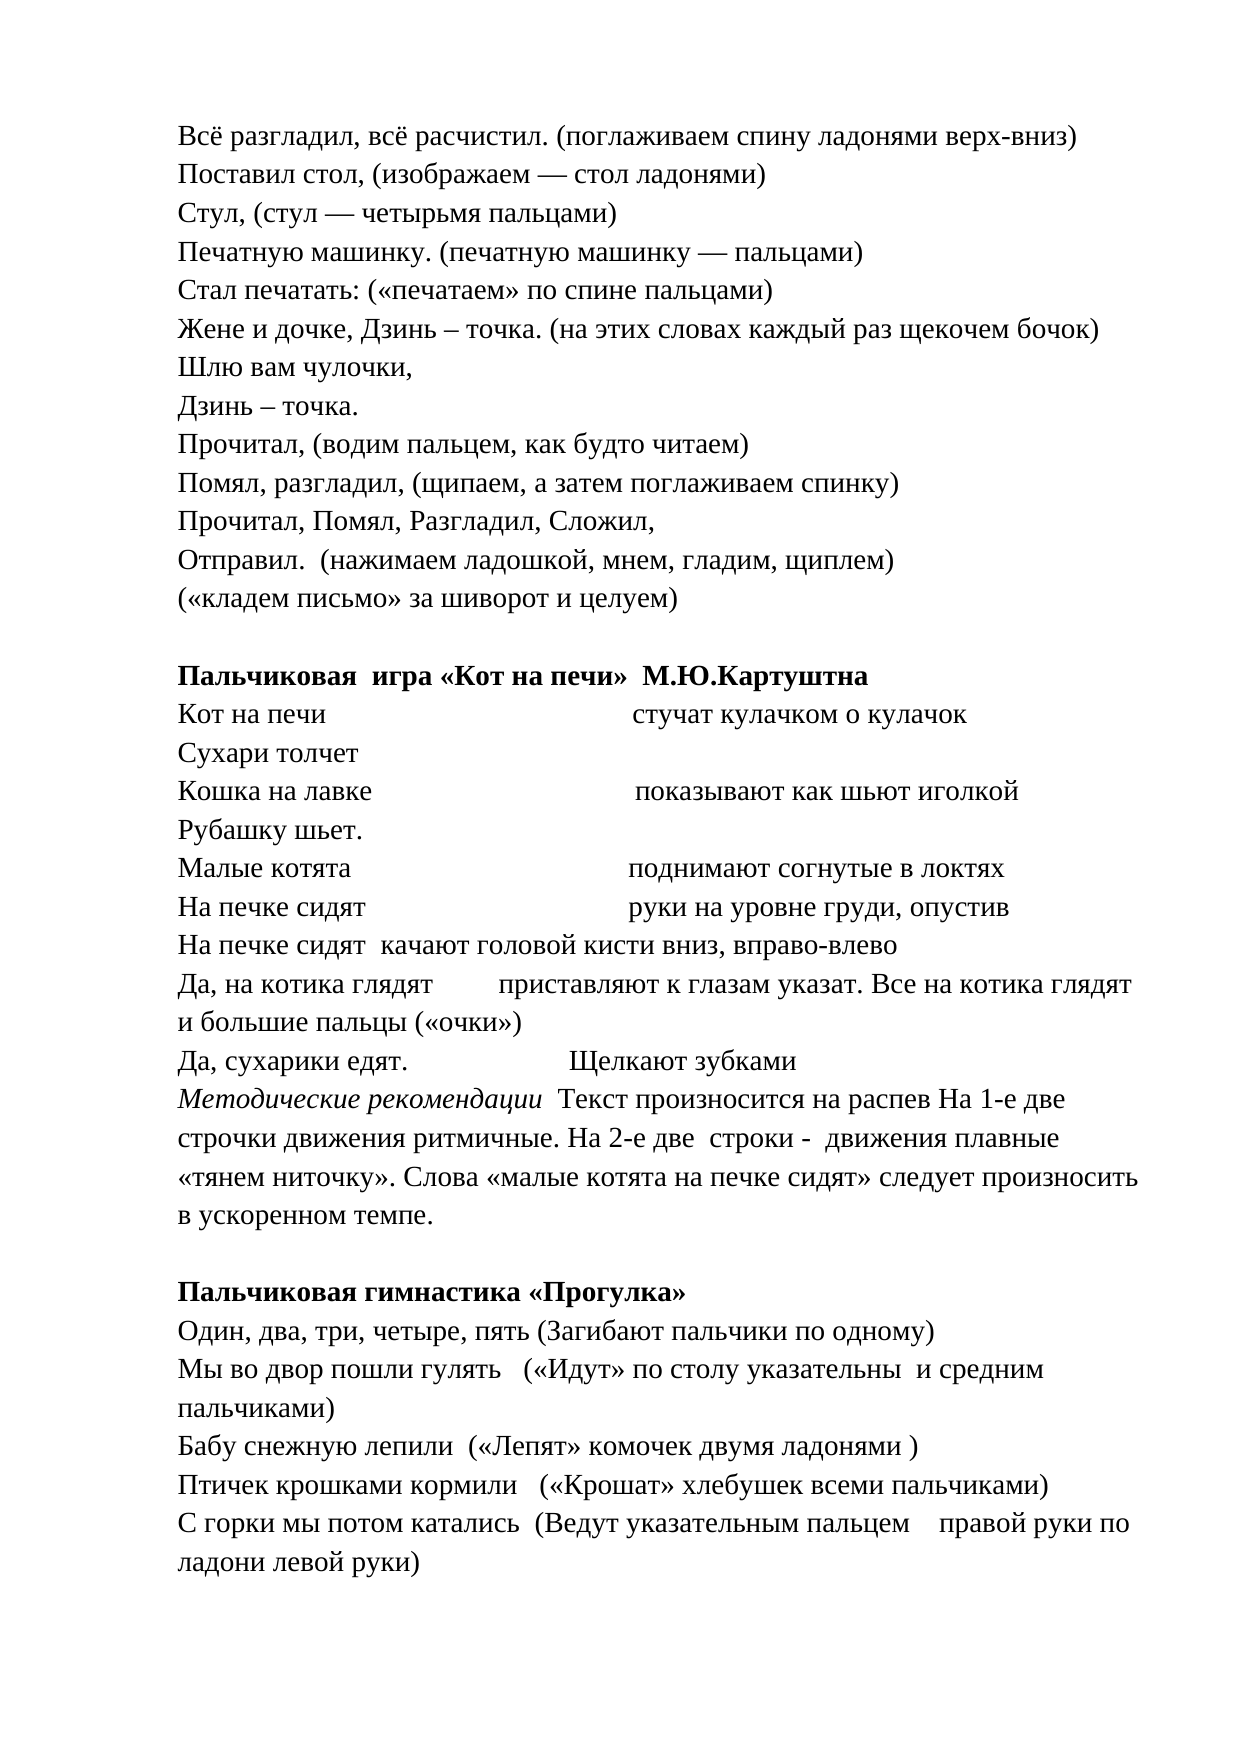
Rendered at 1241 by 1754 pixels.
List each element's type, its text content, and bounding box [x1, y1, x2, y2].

text Да, на котика глядят приставляют к глазам указат. Все на котика глядят и большие пальцы («очки») [177, 966, 1152, 1038]
text Печатную машинку. (печатную машинку — пальцами) [177, 234, 1152, 267]
text Кошка на лавке показывают как шьют иголкой [177, 773, 1152, 807]
text Рубашку шьет. [177, 812, 1152, 845]
text Пальчиковая гимнастика «Прогулка» [177, 1274, 1152, 1308]
text Пальчиковая игра «Кот на печи» М.Ю.Картуштна [177, 658, 1152, 691]
text Жене и дочке, Дзинь – точка. (на этих словах каждый раз щекочем бочок) [177, 311, 1152, 344]
text Стул, (стул — четырьмя пальцами) [177, 195, 1152, 229]
text Бабу снежную лепили («Лепят» комочек двумя ладонями ) [177, 1428, 1152, 1462]
text Стал печатать: («печатаем» по спине пальцами) [177, 272, 1152, 306]
text Птичек крошками кормили («Крошат» хлебушек всеми пальчиками) [177, 1467, 1152, 1501]
text С горки мы потом катались (Ведут указательным пальцем правой руки по ладони левой руки) [177, 1506, 1152, 1578]
text («кладем письмо» за шиворот и целуем) [177, 581, 1152, 614]
text На печке сидят руки на уровне груди, опустив [177, 889, 1152, 922]
text Малые котята поднимают согнутые в локтях [177, 850, 1152, 884]
text Дзинь – точка. [177, 388, 1152, 421]
text Один, два, три, четыре, пять (Загибают пальчики по одному) [177, 1313, 1152, 1346]
text Поставил стол, (изображаем — стол ладонями) [177, 157, 1152, 190]
text Всё разгладил, всё расчистил. (поглаживаем спину ладонями верх-вниз) [177, 118, 1152, 152]
text Отправил. (нажимаем ладошкой, мнем, гладим, щиплем) [177, 542, 1152, 576]
text Да, сухарики едят. Щелкают зубками [177, 1043, 1152, 1077]
text Прочитал, (водим пальцем, как будто читаем) [177, 426, 1152, 460]
text Сухари толчет [177, 735, 1152, 768]
text Мы во двор пошли гулять («Идут» по столу указательны и средним пальчиками) [177, 1351, 1152, 1423]
text На печке сидят качают головой кисти вниз, вправо-влево [177, 927, 1152, 961]
text Помял, разгладил, (щипаем, а затем поглаживаем спинку) [177, 465, 1152, 498]
text Методические рекомендации Текст произносится на распев На 1-е две строчки движения ритмичные. На 2-е две строки - движения плавные «тянем ниточку». Слова «малые котята на печке сидят» следует произносить в ускоренном темпе. [177, 1082, 1152, 1231]
text Шлю вам чулочки, [177, 349, 1152, 383]
text Прочитал, Помял, Разгладил, Сложил, [177, 503, 1152, 537]
text Кот на печи стучат кулачком о кулачок [177, 696, 1152, 730]
